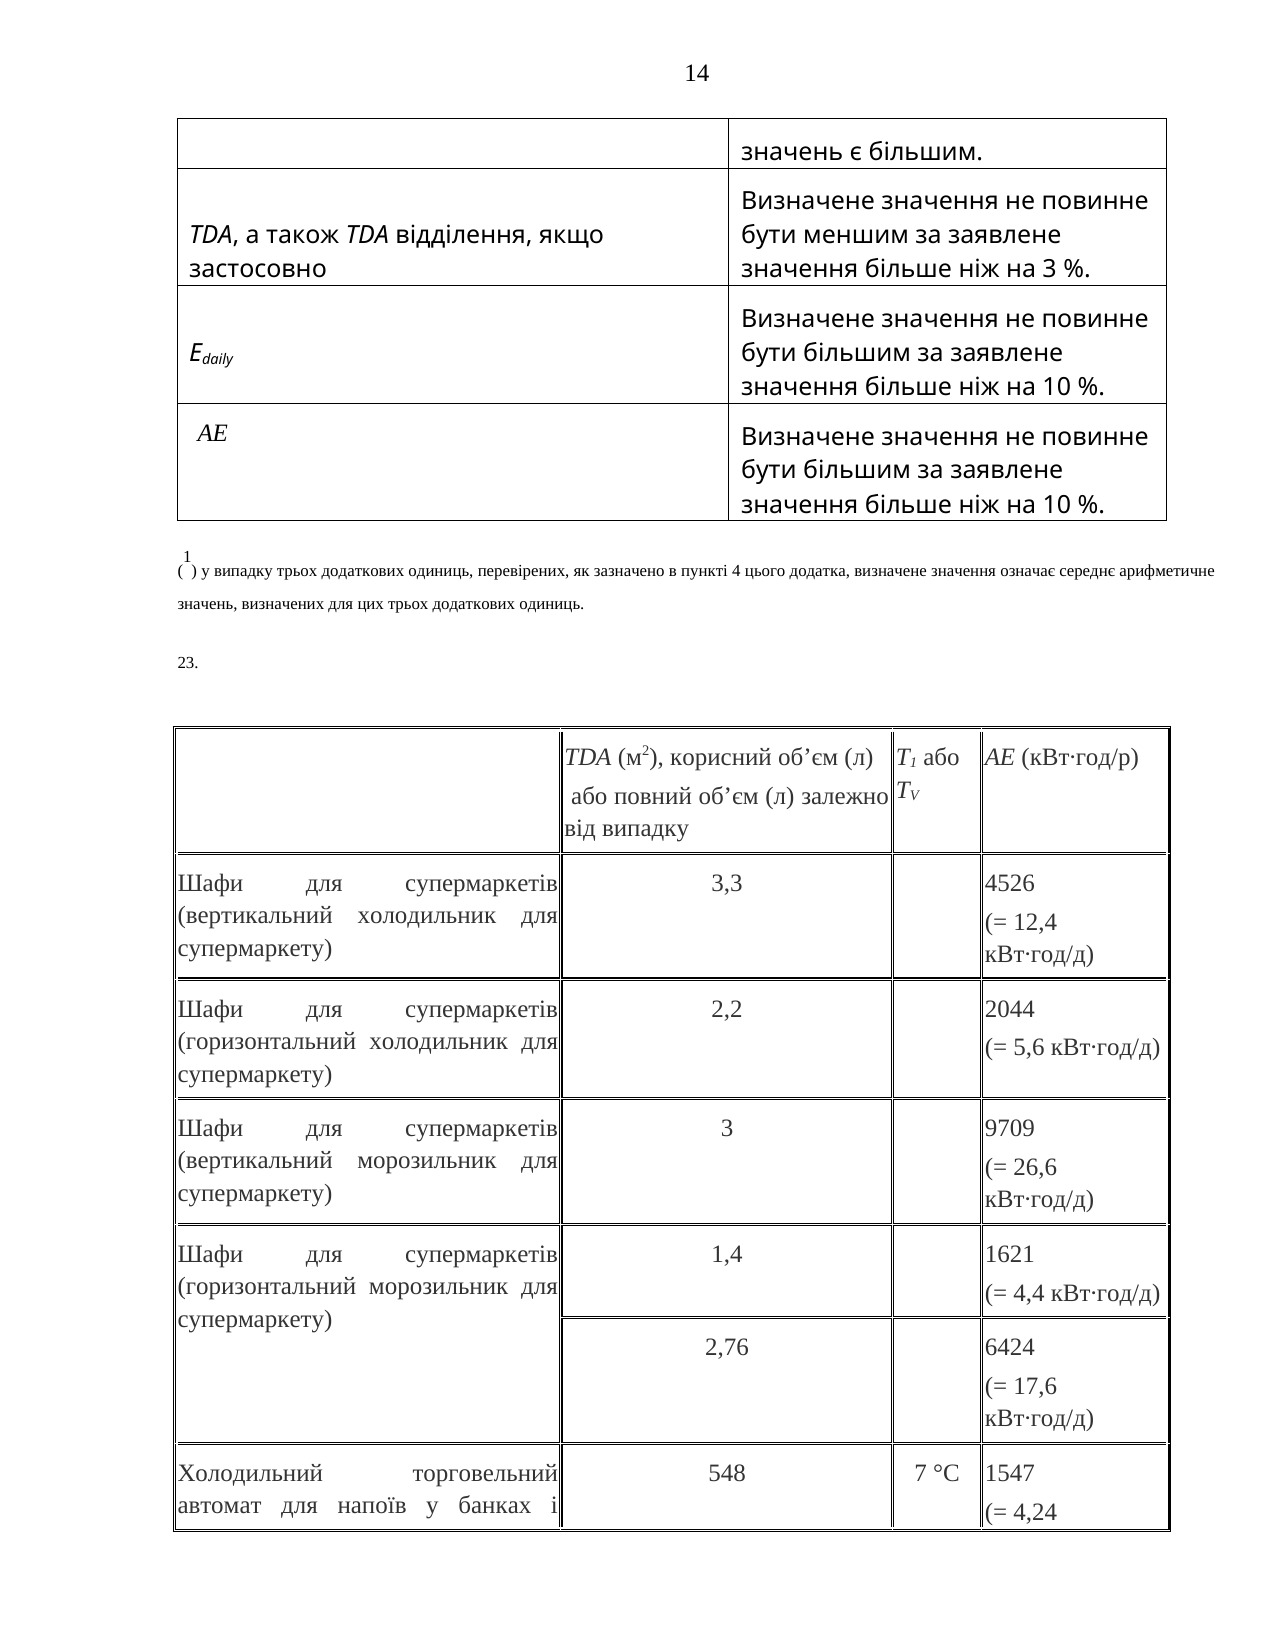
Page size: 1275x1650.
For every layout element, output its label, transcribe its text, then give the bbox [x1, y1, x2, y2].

table_cell 7 °C [893, 1445, 981, 1528]
table_cell [729, 404, 1166, 520]
table_cell АЕ [178, 404, 728, 520]
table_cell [176, 1441, 561, 1528]
table_cell 2,2 [563, 981, 891, 1097]
table_cell [894, 1319, 980, 1441]
table_cell 1621 (= 4,4 кВт∙год/д) [983, 1223, 1169, 1316]
table_cell Шафи для супермаркетів (горизонтальний холодильник для супермаркету) [176, 977, 559, 1097]
table_header T1 або TV [893, 729, 981, 852]
table_cell [894, 1100, 980, 1222]
table_cell 3 [563, 1100, 891, 1222]
table_cell 1,4 [563, 1226, 891, 1316]
table_cell Шафи для супермаркетів (вертикальний холодильник для супермаркету) [174, 852, 561, 977]
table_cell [981, 1441, 1169, 1528]
text 23. [177, 638, 1216, 672]
table_cell 2,76 [563, 1319, 891, 1441]
table_header [174, 727, 561, 852]
table_cell [894, 981, 980, 1097]
table_cell Шафи для супермаркетів (вертикальний морозильник для супермаркету) [174, 1097, 561, 1222]
text (1) у випадку трьох додаткових одиниць, перевірених, як зазначено в пункті 4 цього додатка, визначене значення означає середнє арифметичне значень, визначених для цих трьох додаткових одиниць. [177, 546, 1216, 613]
table_cell [178, 286, 728, 403]
table_cell [729, 119, 1166, 168]
table_cell 3,3 [563, 855, 891, 977]
table_cell 4526 (= 12,4 кВт∙год/д) [981, 852, 1169, 977]
table_cell [894, 1226, 980, 1316]
table_cell 548 [561, 1445, 892, 1528]
table_cell [178, 119, 728, 168]
table_cell [729, 286, 1166, 403]
table_header AE (кВт∙год/р) [981, 729, 1168, 852]
table_cell Шафи для супермаркетів (горизонтальний морозильник для супермаркету) [176, 1223, 559, 1441]
table_cell [894, 855, 980, 977]
table_cell 2044 (= 5,6 кВт∙год/д) [983, 977, 1169, 1097]
table_cell [729, 169, 1166, 285]
table_cell 6424 (= 17,6 кВт∙год/д) [981, 1316, 1169, 1441]
table_cell [178, 169, 728, 285]
table_cell 9709 (= 26,6 кВт∙год/д) [981, 1097, 1169, 1222]
table_header TDA (м2), корисний об’єм (л) або повний об’єм (л) залежно від випадку [561, 729, 892, 852]
